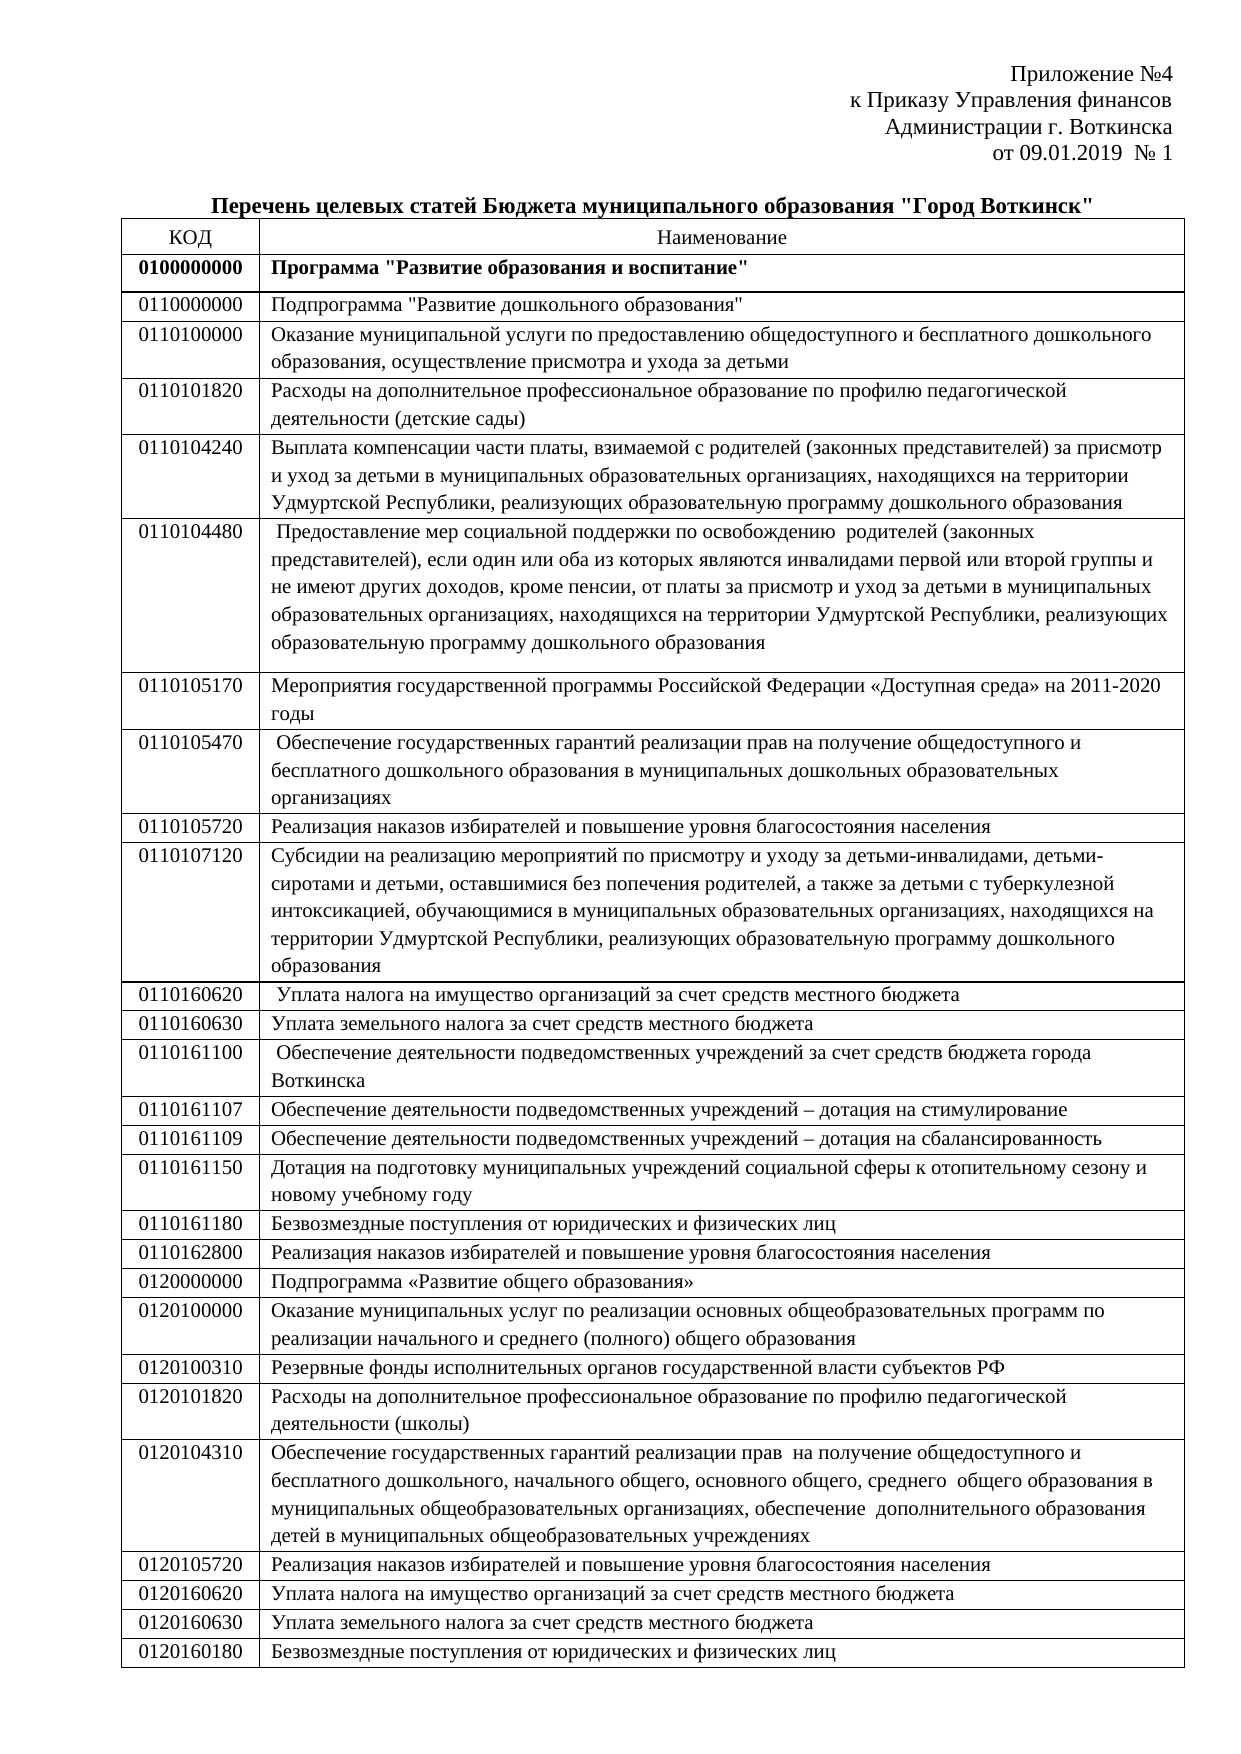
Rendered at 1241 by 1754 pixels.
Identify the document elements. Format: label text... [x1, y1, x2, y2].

table_cell Обеспечение государственных гарантий реализации прав на получение общедоступного и бесплатного дошкольного, начального общего, основного общего, среднего общего образования в муниципальных общеобразовательных организациях, обеспечение дополнительного образования детей в муниципальных общеобразовательных учреждениях [260, 1440, 1184, 1551]
table_cell 0110161150 [122, 1155, 259, 1210]
table_cell 0110105170 [122, 673, 259, 729]
table_cell Уплата налога на имущество организаций за счет средств местного бюджета [260, 1581, 1184, 1609]
table_cell Предоставление мер социальной поддержки по освобождению родителей (законных представителей), если один или оба из которых являются инвалидами первой или второй группы и не имеют других доходов, кроме пенсии, от платы за присмотр и уход за детьми в муниципальных образовательных организациях, находящихся на территории Удмуртской Республики, реализующих образовательную программу дошкольного образования [260, 519, 1184, 672]
table_cell Обеспечение деятельности подведомственных учреждений – дотация на сбалансированность [260, 1126, 1184, 1154]
table_cell 0120100310 [122, 1355, 259, 1383]
table_cell 0110161109 [122, 1126, 259, 1154]
table_header Приложение №4 [121, 59, 1184, 87]
table_cell Дотация на подготовку муниципальных учреждений социальной сферы к отопительному сезону и новому учебному году [260, 1155, 1184, 1210]
table_cell 0110101820 [122, 379, 259, 434]
table_cell Реализация наказов избирателей и повышение уровня благосостояния населения [260, 814, 1184, 842]
table_cell Резервные фонды исполнительных органов государственной власти субъектов РФ [260, 1355, 1184, 1383]
table_cell 0120160630 [122, 1610, 259, 1638]
table_cell 0120100000 [122, 1298, 259, 1354]
table_cell 0120160180 [122, 1639, 259, 1667]
table_cell 0110105720 [122, 814, 259, 842]
table_cell Реализация наказов избирателей и повышение уровня благосостояния населения [260, 1552, 1184, 1580]
table_cell Безвозмездные поступления от юридических и физических лиц [260, 1639, 1184, 1667]
table_cell 0110105470 [122, 730, 259, 813]
table_cell Обеспечение деятельности подведомственных учреждений – дотация на стимулирование [260, 1097, 1184, 1125]
table_cell Программа "Развитие образования и воспитание" [260, 255, 1184, 291]
table_cell Мероприятия государственной программы Российской Федерации «Доступная среда» на 2011-2020 годы [260, 673, 1184, 729]
table_cell к Приказу Управления финансов Администрации г. Воткинска от 09.01.2019 № 1 [121, 87, 1184, 166]
table_cell 0110104240 [122, 435, 259, 518]
table_cell 0110160630 [122, 1011, 259, 1039]
table_cell Обеспечение деятельности подведомственных учреждений за счет средств бюджета города Воткинска [260, 1040, 1184, 1096]
table_cell Подпрограмма "Развитие дошкольного образования" [260, 293, 1184, 321]
table_cell Обеспечение государственных гарантий реализации прав на получение общедоступного и бесплатного дошкольного образования в муниципальных дошкольных образовательных организациях [260, 730, 1184, 813]
table_cell 0120104310 [122, 1440, 259, 1551]
table_cell Уплата земельного налога за счет средств местного бюджета [260, 1610, 1184, 1638]
table_cell 0110161107 [122, 1097, 259, 1125]
table_cell 0120000000 [122, 1269, 259, 1297]
table_cell Уплата земельного налога за счет средств местного бюджета [260, 1011, 1184, 1039]
table_cell Оказание муниципальной услуги по предоставлению общедоступного и бесплатного дошкольного образования, осуществление присмотра и ухода за детьми [260, 322, 1184, 377]
table_cell КОД [122, 219, 259, 254]
table_cell Наименование [260, 219, 1184, 254]
table_cell Оказание муниципальных услуг по реализации основных общеобразовательных программ по реализации начального и среднего (полного) общего образования [260, 1298, 1184, 1354]
table_cell 0110161180 [122, 1211, 259, 1239]
table_cell Безвозмездные поступления от юридических и физических лиц [260, 1211, 1184, 1239]
table_cell 0110000000 [122, 293, 259, 321]
table_cell Расходы на дополнительное профессиональное образование по профилю педагогической деятельности (детские сады) [260, 379, 1184, 434]
table_cell 0110100000 [122, 322, 259, 377]
table_cell 0100000000 [122, 255, 259, 291]
table_cell 0110162800 [122, 1240, 259, 1268]
table_cell 0110104480 [122, 519, 259, 672]
table_cell 0120160620 [122, 1581, 259, 1609]
table_cell 0110160620 [122, 983, 259, 1010]
table_cell 0110107120 [122, 843, 259, 981]
table_cell Подпрограмма «Развитие общего образования» [260, 1269, 1184, 1297]
table_cell Расходы на дополнительное профессиональное образование по профилю педагогической деятельности (школы) [260, 1384, 1184, 1439]
table_cell Реализация наказов избирателей и повышение уровня благосостояния населения [260, 1240, 1184, 1268]
table_cell Уплата налога на имущество организаций за счет средств местного бюджета [260, 983, 1184, 1010]
table_cell 0120101820 [122, 1384, 259, 1439]
table_cell 0110161100 [122, 1040, 259, 1096]
table_cell Перечень целевых статей Бюджета муниципального образования "Город Воткинск" [121, 166, 1184, 218]
table_cell Выплата компенсации части платы, взимаемой с родителей (законных представителей) за присмотр и уход за детьми в муниципальных образовательных организациях, находящихся на территории Удмуртской Республики, реализующих образовательную программу дошкольного образования [260, 435, 1184, 518]
table_cell 0120105720 [122, 1552, 259, 1580]
table_cell Субсидии на реализацию мероприятий по присмотру и уходу за детьми-инвалидами, детьми-сиротами и детьми, оставшимися без попечения родителей, а также за детьми с туберкулезной интоксикацией, обучающимися в муниципальных образовательных организациях, находящихся на территории Удмуртской Республики, реализующих образовательную программу дошкольного образования [260, 843, 1184, 981]
